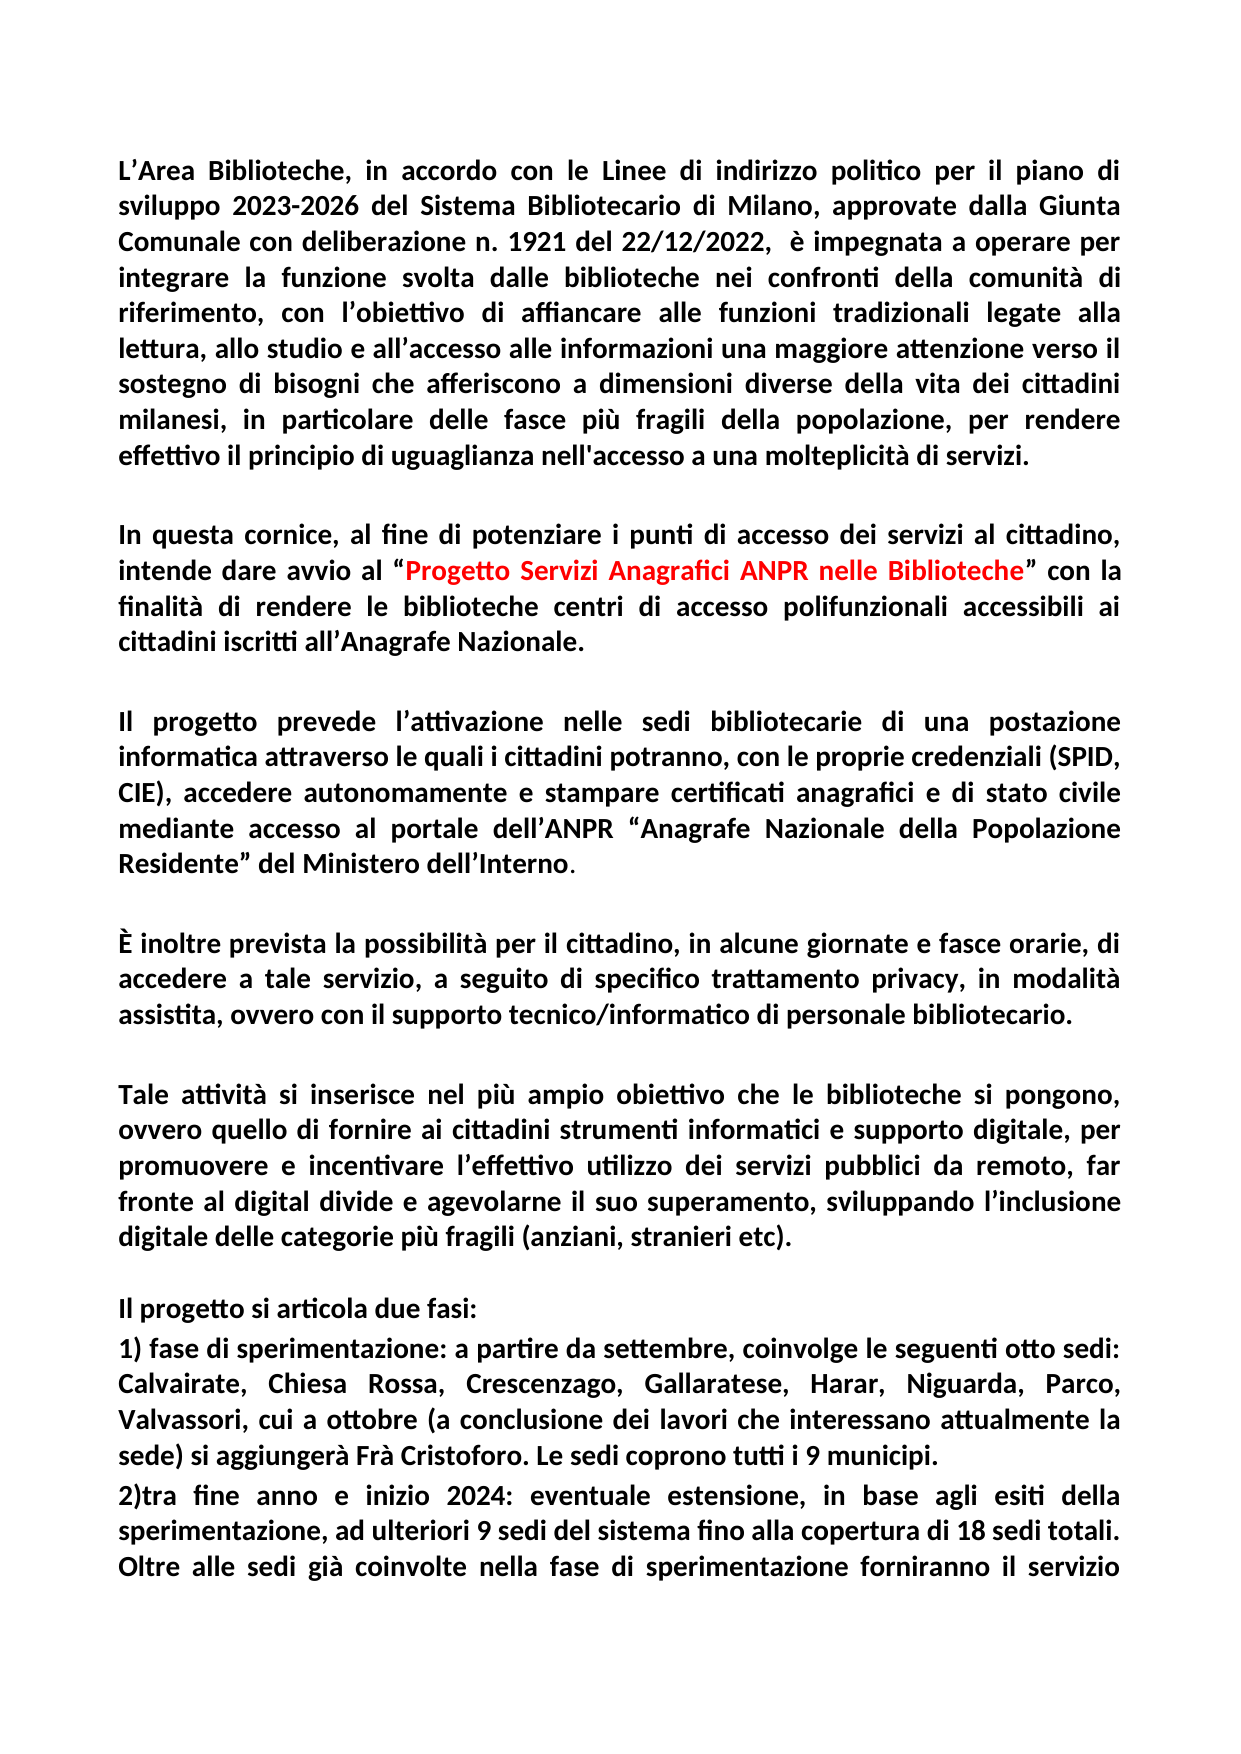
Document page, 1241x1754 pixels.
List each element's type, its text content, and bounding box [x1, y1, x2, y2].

text Il progetto prevede l’attivazione nelle sedi bibliotecarie di una postazione informatica attraverso le quali i cittadini potranno, con le proprie credenziali (SPID, CIE), accedere autonomamente e stampare certificati anagrafici e di stato civile mediante accesso al portale dell’ANPR “Anagrafe Nazionale della Popolazione Residente” del Ministero dell’Interno. [118, 703, 1122, 881]
text È inoltre prevista la possibilità per il cittadino, in alcune giornate e fasce orarie, di accedere a tale servizio, a seguito di specifico trattamento privacy, in modalità assistita, ovvero con il supporto tecnico/informatico di personale bibliotecario. [118, 925, 1122, 1032]
text L’Area Biblioteche, in accordo con le Linee di indirizzo politico per il piano di sviluppo 2023-2026 del Sistema Bibliotecario di Milano, approvate dalla Giunta Comunale con deliberazione n. 1921 del 22/12/2022, è impegnata a operare per integrare la funzione svolta dalle biblioteche nei confronti della comunità di riferimento, con l’obiettivo di affiancare alle funzioni tradizionali legate alla lettura, allo studio e all’accesso alle informazioni una maggiore attenzione verso il sostegno di bisogni che afferiscono a dimensioni diverse della vita dei cittadini milanesi, in particolare delle fasce più fragili della popolazione, per rendere effettivo il principio di uguaglianza nell'accesso a una molteplicità di servizi. [118, 152, 1122, 472]
text 1) fase di sperimentazione: a partire da settembre, coinvolge le seguenti otto sedi: Calvairate, Chiesa Rossa, Crescenzago, Gallaratese, Harar, Niguarda, Parco, Valvassori, cui a ottobre (a conclusione dei lavori che interessano attualmente la sede) si aggiungerà Frà Cristoforo. Le sedi coprono tutti i 9 municipi. [118, 1330, 1122, 1472]
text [118, 1477, 1122, 1583]
text Il progetto si articola due fasi: [118, 1290, 1122, 1326]
text Tale attività si inserisce nel più ampio obiettivo che le biblioteche si pongono, ovvero quello di fornire ai cittadini strumenti informatici e supporto digitale, per promuovere e incentivare l’effettivo utilizzo dei servizi pubblici da remoto, far fronte al digital divide e agevolarne il suo superamento, sviluppando l’inclusione digitale delle categorie più fragili (anziani, stranieri etc). [118, 1076, 1122, 1254]
text In questa cornice, al fine di potenziare i punti di accesso dei servizi al cittadino, intende dare avvio al “Progetto Servizi Anagrafici ANPR nelle Biblioteche” con la finalità di rendere le biblioteche centri di accesso polifunzionali accessibili ai cittadini iscritti all’Anagrafe Nazionale. [118, 516, 1122, 659]
